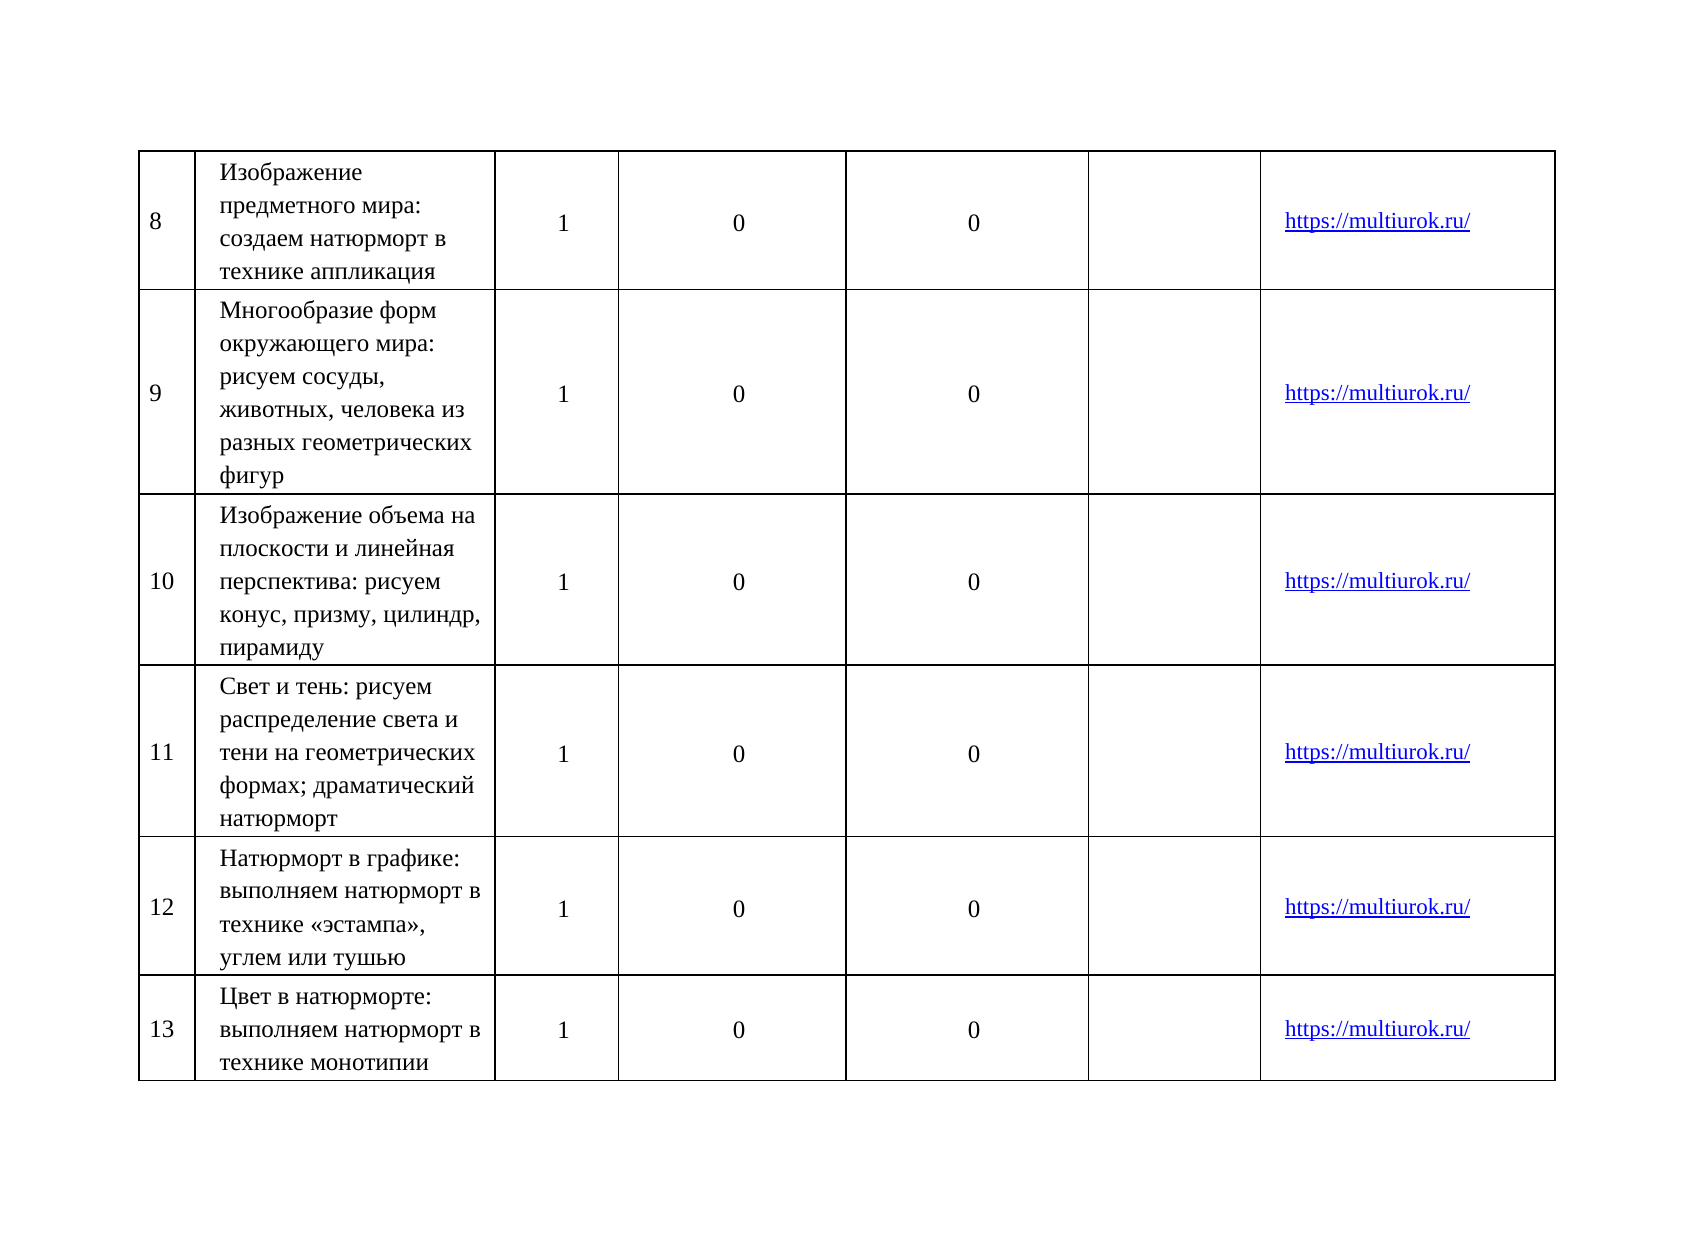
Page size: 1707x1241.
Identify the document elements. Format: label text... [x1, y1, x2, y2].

table_cell 1 [496, 495, 618, 664]
table_cell [1089, 495, 1260, 664]
table_cell [1089, 152, 1260, 288]
table_cell [1089, 666, 1260, 836]
table_cell [1089, 290, 1260, 493]
table_cell 0 [847, 837, 1088, 974]
table_cell 0 [847, 290, 1088, 493]
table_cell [1261, 152, 1554, 288]
table_cell https://multiurok.ru/ [1261, 290, 1554, 493]
table_cell 0 [619, 976, 845, 1080]
table_cell 1 [496, 837, 618, 974]
table_cell Свет и тень: рисуем распределение света и тени на геометрических формах; драматический натюрморт [196, 666, 494, 836]
table_cell 0 [847, 976, 1088, 1080]
table_cell https://multiurok.ru/ [1261, 495, 1554, 664]
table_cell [1261, 976, 1554, 1080]
table_cell 0 [847, 666, 1088, 836]
table_cell 0 [619, 290, 845, 493]
table_cell Натюрморт в графике: выполняем натюрморт в технике «эстампа», углем или тушью [196, 837, 494, 974]
table_cell 1 [496, 152, 618, 288]
table_cell 0 [619, 152, 845, 288]
table_cell [1089, 976, 1260, 1080]
table_cell 8 [140, 152, 194, 288]
table_cell 1 [496, 290, 618, 493]
table_cell Цвет в натюрморте: выполняем натюрморт в технике монотипии [196, 976, 494, 1080]
table_cell 11 [140, 666, 194, 836]
table_cell 12 [140, 837, 194, 974]
table_cell 0 [847, 495, 1088, 664]
table_cell 13 [140, 976, 194, 1080]
table_cell 0 [619, 495, 845, 664]
table_cell 0 [619, 837, 845, 974]
table_cell https://multiurok.ru/ [1261, 837, 1554, 974]
table_cell https://multiurok.ru/ [1261, 666, 1554, 836]
table_cell Изображение предметного мира: создаем натюрморт в технике аппликация [196, 152, 494, 288]
table_cell 1 [496, 976, 618, 1080]
table_cell 0 [619, 666, 845, 836]
table_cell 1 [496, 666, 618, 836]
table_cell 9 [140, 290, 194, 493]
table_cell 10 [140, 495, 194, 664]
table_cell 0 [847, 152, 1088, 288]
table_cell Многообразие форм окружающего мира: рисуем сосуды, животных, человека из разных геометрических фигур [196, 290, 494, 493]
table_cell [1089, 837, 1260, 974]
table_cell Изображение объема на плоскости и линейная перспектива: рисуем конус, призму, цилиндр, пирамиду [196, 495, 494, 664]
